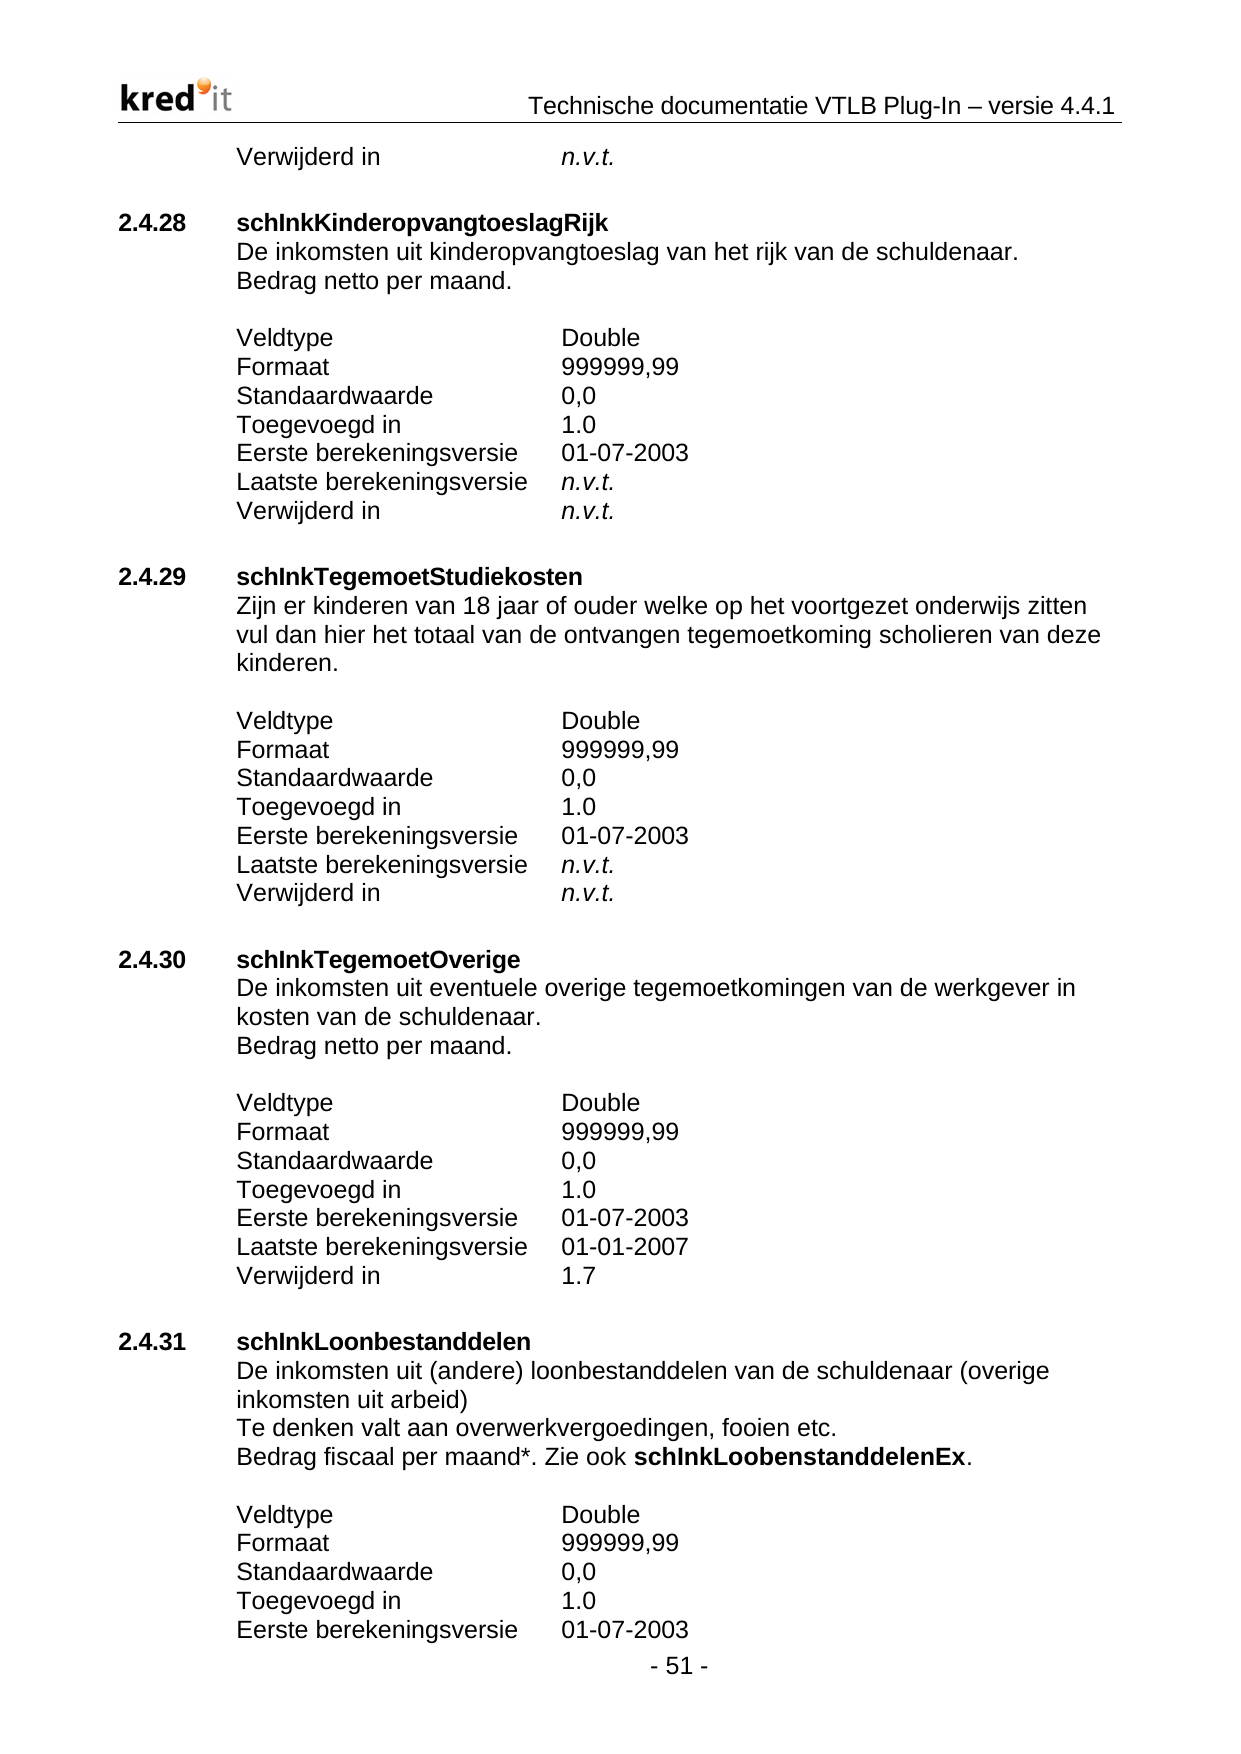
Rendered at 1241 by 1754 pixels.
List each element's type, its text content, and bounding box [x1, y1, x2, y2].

text Verwijderd in 1.7 [236, 1261, 1122, 1289]
text Formaat 999999,99 [236, 734, 1122, 763]
text Formaat 999999,99 [236, 1528, 1122, 1557]
text Standaardwaarde 0,0 [236, 1557, 1122, 1586]
text Formaat 999999,99 [236, 1117, 1122, 1146]
text Toegevoegd in 1.0 [236, 1586, 1122, 1614]
text Standaardwaarde 0,0 [236, 1146, 1122, 1174]
text Bedrag netto per maand. [236, 266, 1122, 294]
text Standaardwaarde 0,0 [236, 763, 1122, 792]
picture [118, 73, 234, 115]
text Laatste berekeningsversie n.v.t. [236, 467, 1122, 496]
text De inkomsten uit kinderopvangtoeslag van het rijk van de schuldenaar. [236, 237, 1122, 266]
text Laatste berekeningsversie n.v.t. [236, 849, 1122, 878]
text Toegevoegd in 1.0 [236, 792, 1122, 821]
subtitle schInkTegemoetStudiekosten [118, 562, 1122, 591]
subtitle schInkKinderopvangtoeslagRijk [118, 208, 1122, 237]
text Zijn er kinderen van 18 jaar of ouder welke op het voortgezet onderwijs zitten vul dan hier het totaal van de ontvangen tegemoetkoming scholieren van deze kinderen. [236, 591, 1122, 677]
text Bedrag fiscaal per maand*. Zie ook schInkLoobenstanddelenEx. [236, 1442, 1122, 1471]
subtitle schInkLoonbestanddelen [118, 1327, 1122, 1356]
text Veldtype Double [236, 323, 1122, 352]
text Veldtype Double [236, 1088, 1122, 1117]
text Verwijderd in n.v.t. [236, 496, 1122, 524]
text Toegevoegd in 1.0 [236, 409, 1122, 438]
text Formaat 999999,99 [236, 352, 1122, 381]
text De inkomsten uit eventuele overige tegemoetkomingen van de werkgever in kosten van de schuldenaar. [236, 973, 1122, 1031]
subtitle schInkTegemoetOverige [118, 944, 1122, 973]
text Verwijderd in n.v.t. [236, 878, 1122, 907]
text Laatste berekeningsversie 01-01-2007 [236, 1232, 1122, 1261]
text Veldtype Double [236, 1499, 1122, 1528]
text Toegevoegd in 1.0 [236, 1174, 1122, 1203]
text Eerste berekeningsversie 01-07-2003 [236, 1203, 1122, 1232]
text Eerste berekeningsversie 01-07-2003 [236, 438, 1122, 467]
text De inkomsten uit (andere) loonbestanddelen van de schuldenaar (overige inkomsten uit arbeid) [236, 1356, 1122, 1413]
text Verwijderd in n.v.t. [236, 142, 1122, 171]
text Standaardwaarde 0,0 [236, 381, 1122, 409]
text Te denken valt aan overwerkvergoedingen, fooien etc. [236, 1413, 1122, 1442]
text Eerste berekeningsversie 01-07-2003 [236, 821, 1122, 849]
text Bedrag netto per maand. [236, 1031, 1122, 1059]
text Veldtype Double [236, 706, 1122, 734]
text Eerste berekeningsversie 01-07-2003 [236, 1614, 1122, 1643]
